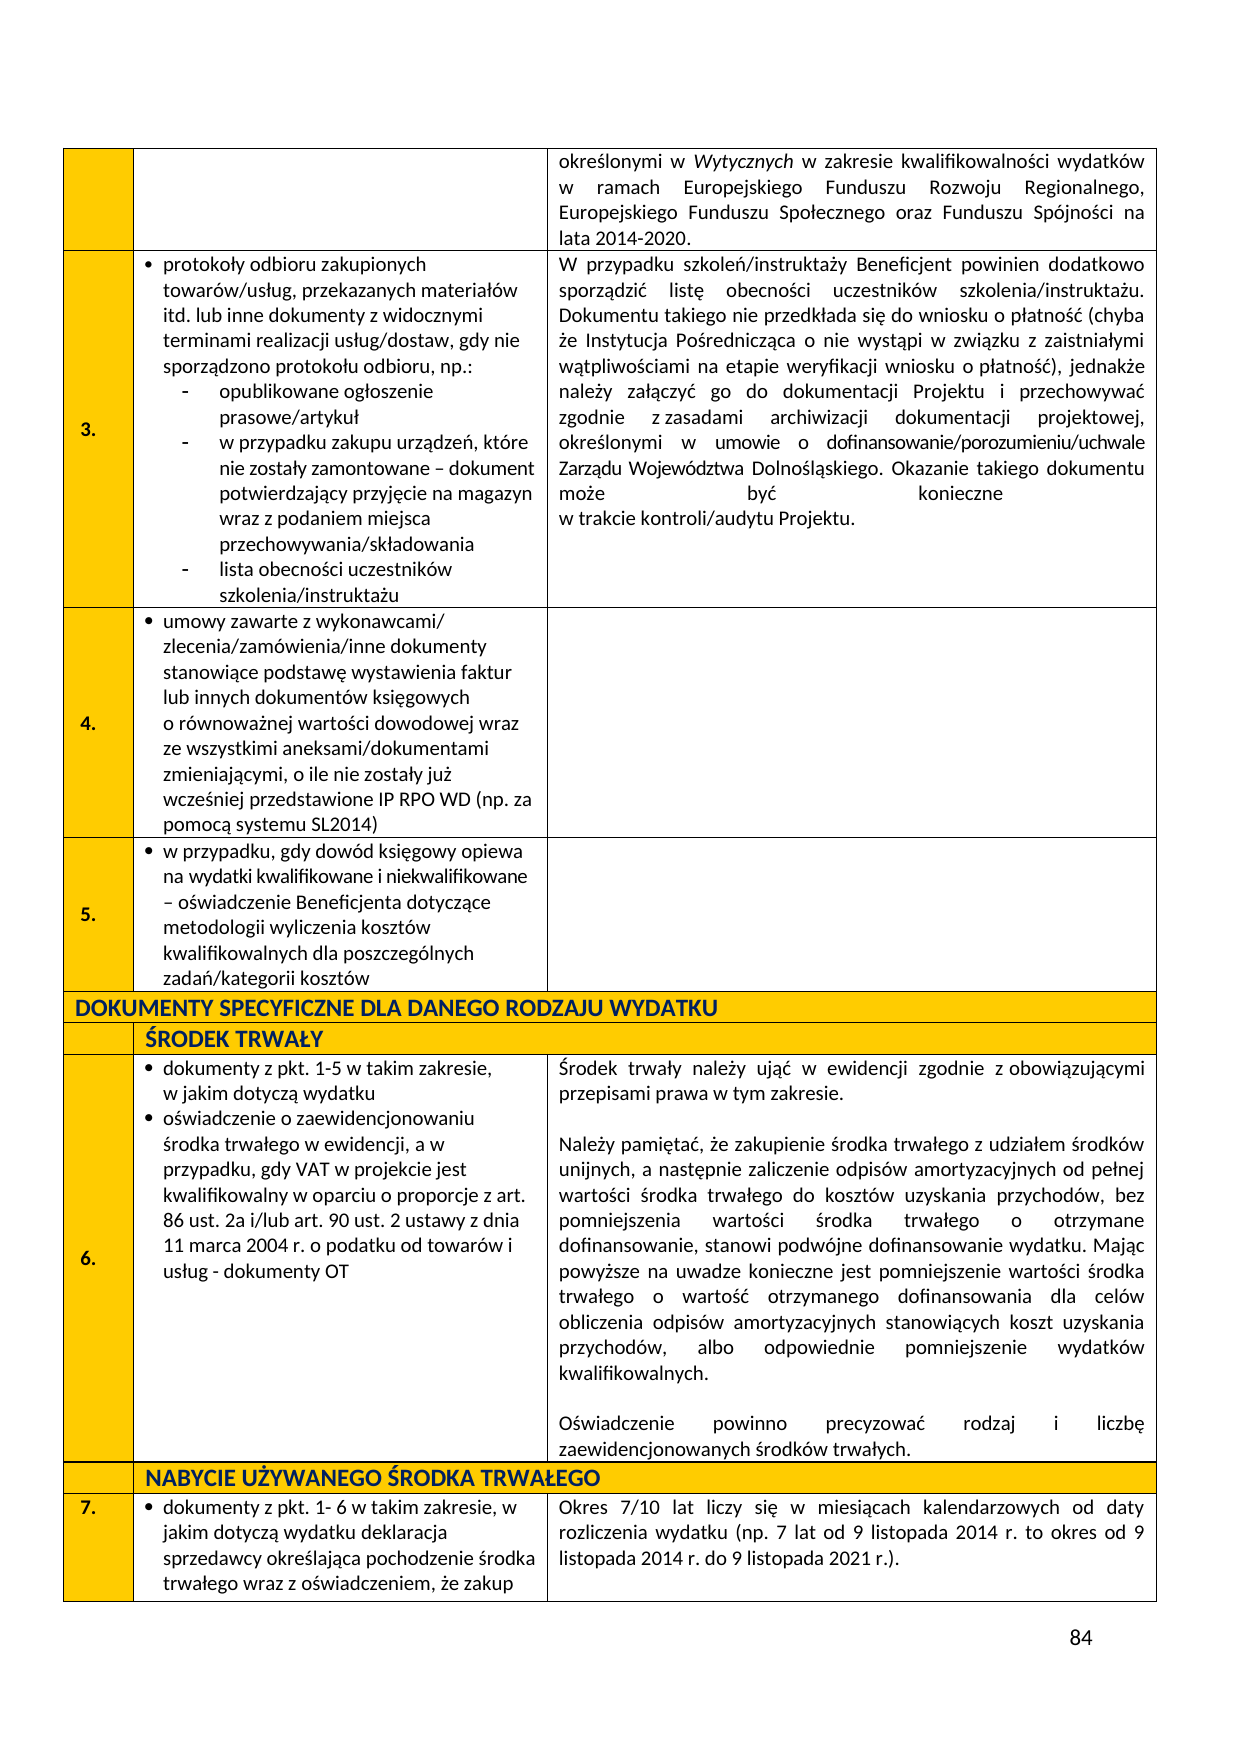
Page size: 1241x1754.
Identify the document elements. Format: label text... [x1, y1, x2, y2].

table_cell NABYCIE UŻYWANEGO ŚRODKA TRWAŁEGO [134, 1463, 1156, 1493]
table_cell [64, 1463, 133, 1493]
table_cell dokumenty z pkt. 1-5 w takim zakresie, w jakim dotyczą wydatku oświadczenie o zaewidencjonowaniu środka trwałego w ewidencji, a w przypadku, gdy VAT w projekcie jest kwalifikowalny w oparciu o proporcje z art. 86 ust. 2a i/lub art. 90 ust. 2 ustawy z dnia 11 marca 2004 r. o podatku od towarów i usług - dokumenty OT [134, 1055, 547, 1461]
table_cell [64, 1023, 133, 1054]
table_cell Środek trwały należy ująć w ewidencji zgodnie z obowiązującymi przepisami prawa w tym zakresie. Należy pamiętać, że zakupienie środka trwałego z udziałem środków unijnych, a następnie zaliczenie odpisów amortyzacyjnych od pełnej wartości środka trwałego do kosztów uzyskania przychodów, bez pomniejszenia wartości środka trwałego o otrzymane dofinansowanie, stanowi podwójne dofinansowanie wydatku. Mając powyższe na uwadze konieczne jest pomniejszenie wartości środka trwałego o wartość otrzymanego dofinansowania dla celów obliczenia odpisów amortyzacyjnych stanowiących koszt uzyskania przychodów, albo odpowiednie pomniejszenie wydatków kwalifikowalnych. Oświadczenie powinno precyzować rodzaj i liczbę zaewidencjonowanych środków trwałych. [548, 1055, 1156, 1461]
table_cell w przypadku, gdy dowód księgowy opiewa na wydatki kwalifikowane i niekwalifikowane – oświadczenie Beneficjenta dotyczące metodologii wyliczenia kosztów kwalifikowalnych dla poszczególnych zadań/kategorii kosztów [134, 838, 547, 991]
table_cell [548, 608, 1156, 837]
table_cell ŚRODEK TRWAŁY [134, 1023, 1156, 1054]
table_cell protokoły odbioru zakupionych towarów/usług, przekazanych materiałów itd. lub inne dokumenty z widocznymi terminami realizacji usług/dostaw, gdy nie sporządzono protokołu odbioru, np.: opublikowane ogłoszenie prasowe/artykuł w przypadku zakupu urządzeń, które nie zostały zamontowane – dokument potwierdzający przyjęcie na magazyn wraz z podaniem miejsca przechowywania/składowania lista obecności uczestników szkolenia/instruktażu [134, 251, 547, 607]
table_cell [134, 149, 547, 250]
table_cell [64, 1055, 133, 1461]
table_cell [64, 251, 133, 607]
table_cell DOKUMENTY SPECYFICZNE DLA DANEGO RODZAJU WYDATKU [64, 992, 1156, 1022]
table_cell [64, 838, 133, 991]
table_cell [134, 1494, 547, 1601]
table_cell W przypadku szkoleń/instruktaży Beneficjent powinien dodatkowo sporządzić listę obecności uczestników szkolenia/instruktażu. Dokumentu takiego nie przedkłada się do wniosku o płatność (chyba że Instytucja Pośrednicząca o nie wystąpi w związku z zaistniałymi wątpliwościami na etapie weryfikacji wniosku o płatność), jednakże należy załączyć go do dokumentacji Projektu i przechowywać zgodnie z zasadami archiwizacji dokumentacji projektowej, określonymi w umowie o dofinansowanie/porozumieniu/uchwale Zarządu Województwa Dolnośląskiego. Okazanie takiego dokumentu może być konieczne w trakcie kontroli/audytu Projektu. [548, 251, 1156, 607]
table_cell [548, 1494, 1156, 1601]
table_cell umowy zawarte z wykonawcami/ zlecenia/zamówienia/inne dokumenty stanowiące podstawę wystawienia faktur lub innych dokumentów księgowych o równoważnej wartości dowodowej wraz ze wszystkimi aneksami/dokumentami zmieniającymi, o ile nie zostały już wcześniej przedstawione IP RPO WD (np. za pomocą systemu SL2014) [134, 608, 547, 837]
table_cell [64, 1494, 133, 1601]
table_cell [64, 149, 133, 250]
table_cell [64, 608, 133, 837]
table_cell [548, 838, 1156, 991]
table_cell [548, 149, 1156, 250]
